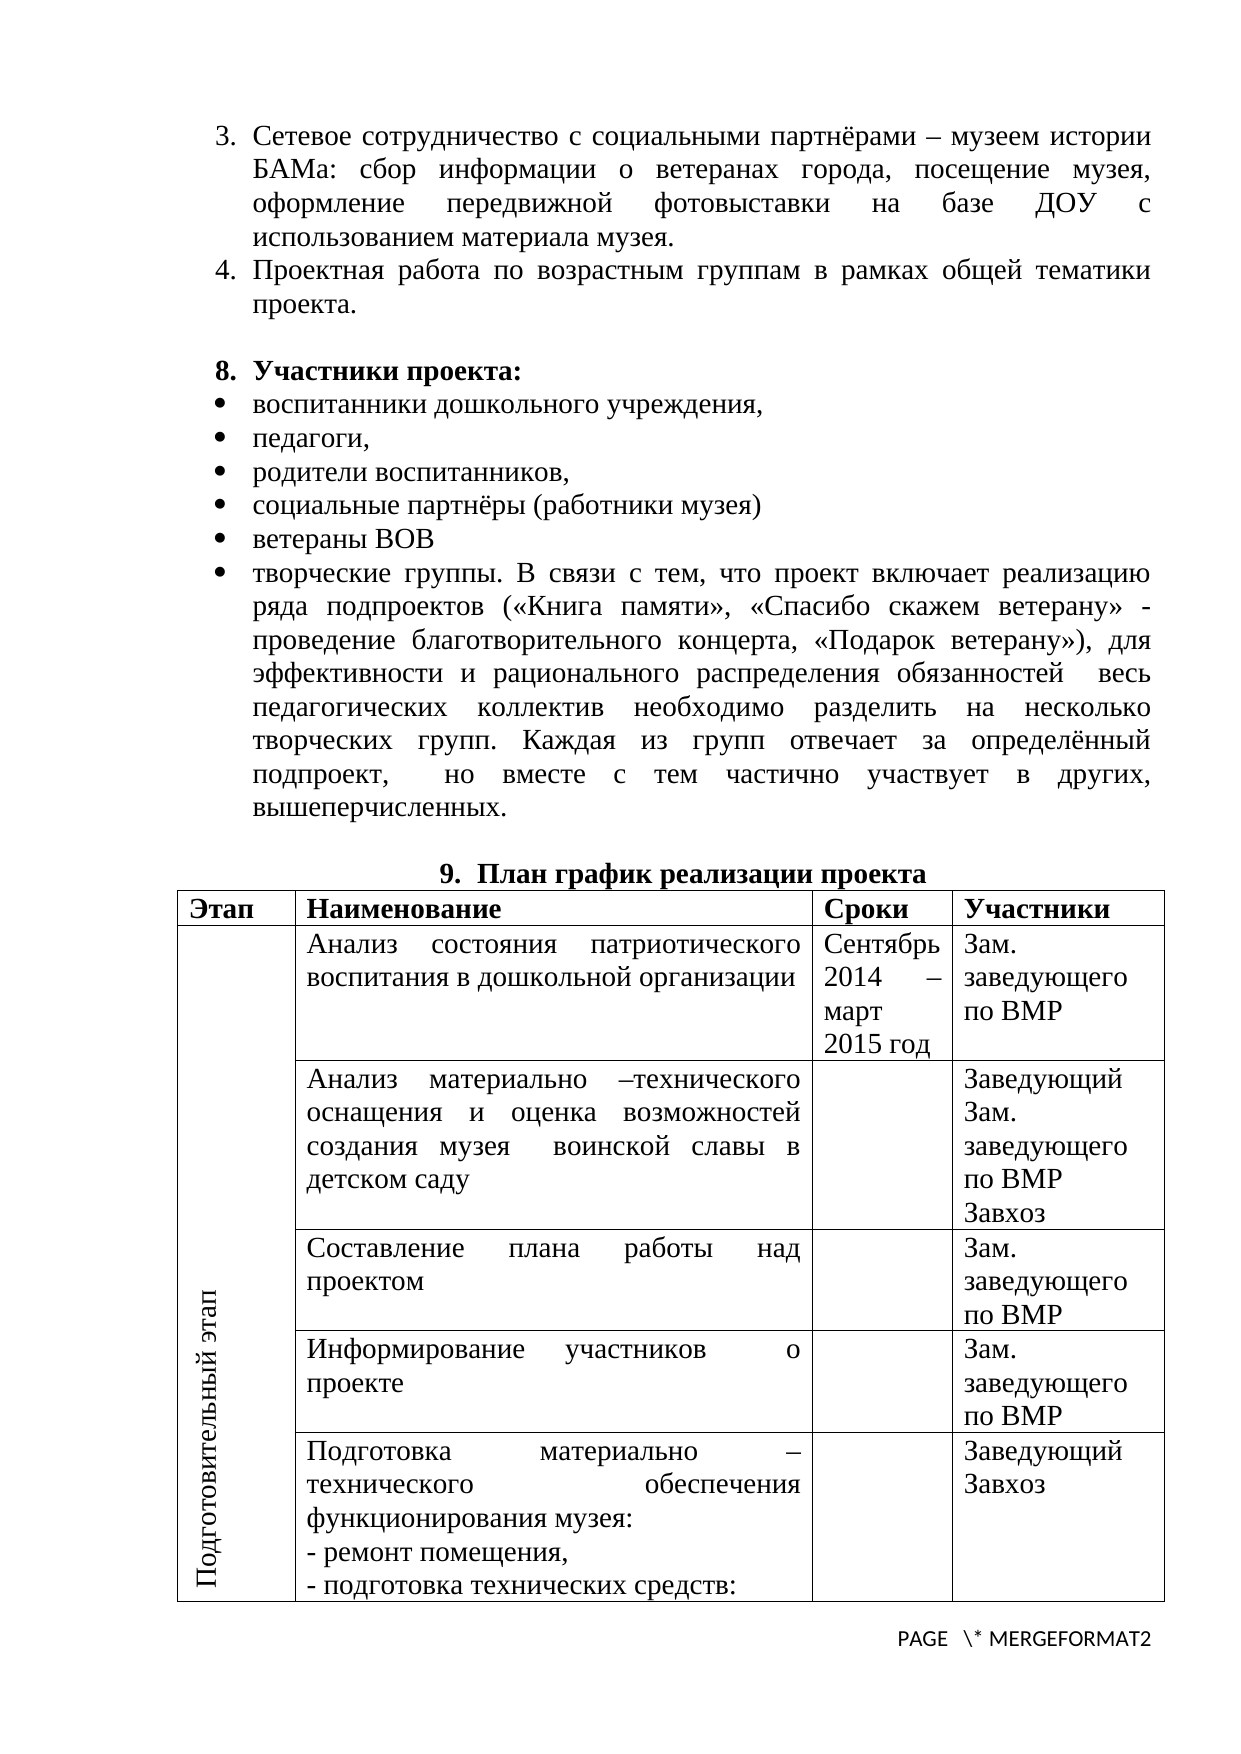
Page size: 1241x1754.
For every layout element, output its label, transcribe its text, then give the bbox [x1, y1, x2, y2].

list родители воспитанников, [215, 454, 1152, 487]
list социальные партнёры (работники музея) [215, 487, 1152, 521]
list План график реализации проекта [215, 857, 1152, 890]
table_cell [813, 1230, 952, 1330]
list Сетевое сотрудничество с социальными партнёрами – музеем истории БАМа: сбор информации о ветеранах города, посещение музея, оформление передвижной фотовыставки на базе ДОУ с использованием материала музея. [215, 118, 1152, 252]
table_cell Заведующий Завхоз [953, 1433, 1164, 1601]
table_header Сроки [813, 891, 952, 925]
table_cell [813, 1061, 952, 1229]
table_cell Составление плана работы над проектом [296, 1230, 812, 1330]
table_cell Подготовительный этап [178, 926, 295, 1601]
table_cell Заведующий Зам. заведующего по ВМР Завхоз [953, 1061, 1164, 1229]
list воспитанники дошкольного учреждения, [215, 386, 1152, 420]
table_cell [813, 1331, 952, 1432]
table_cell Зам. заведующего по ВМР [953, 1331, 1164, 1432]
table_cell Зам. заведующего по ВМР [953, 926, 1164, 1060]
table_header Наименование [296, 891, 812, 925]
table_cell Зам. заведующего по ВМР [953, 1230, 1164, 1330]
table_cell Анализ состояния патриотического воспитания в дошкольной организации [296, 926, 812, 1060]
list педагоги, [215, 420, 1152, 454]
list творческие группы. В связи с тем, что проект включает реализацию ряда подпроектов («Книга памяти», «Спасибо скажем ветерану» -проведение благотворительного концерта, «Подарок ветерану»), для эффективности и рационального распределения обязанностей весь педагогических коллектив необходимо разделить на несколько творческих групп. Каждая из групп отвечает за определённый подпроект, но вместе с тем частично участвует в других, вышеперчисленных. [215, 555, 1152, 823]
table_cell Информирование участников о проекте [296, 1331, 812, 1432]
list Участники проекта: [215, 353, 1152, 386]
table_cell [296, 1433, 812, 1601]
table_cell [813, 1433, 952, 1601]
table_cell Анализ материально –технического оснащения и оценка возможностей создания музея воинской славы в детском саду [296, 1061, 812, 1229]
list Проектная работа по возрастным группам в рамках общей тематики проекта. [215, 252, 1152, 319]
table_cell Сентябрь 2014 –март 2015 год [813, 926, 952, 1060]
list ветераны ВОВ [215, 521, 1152, 555]
table_header Этап [178, 891, 295, 925]
table_header Участники [953, 891, 1164, 925]
